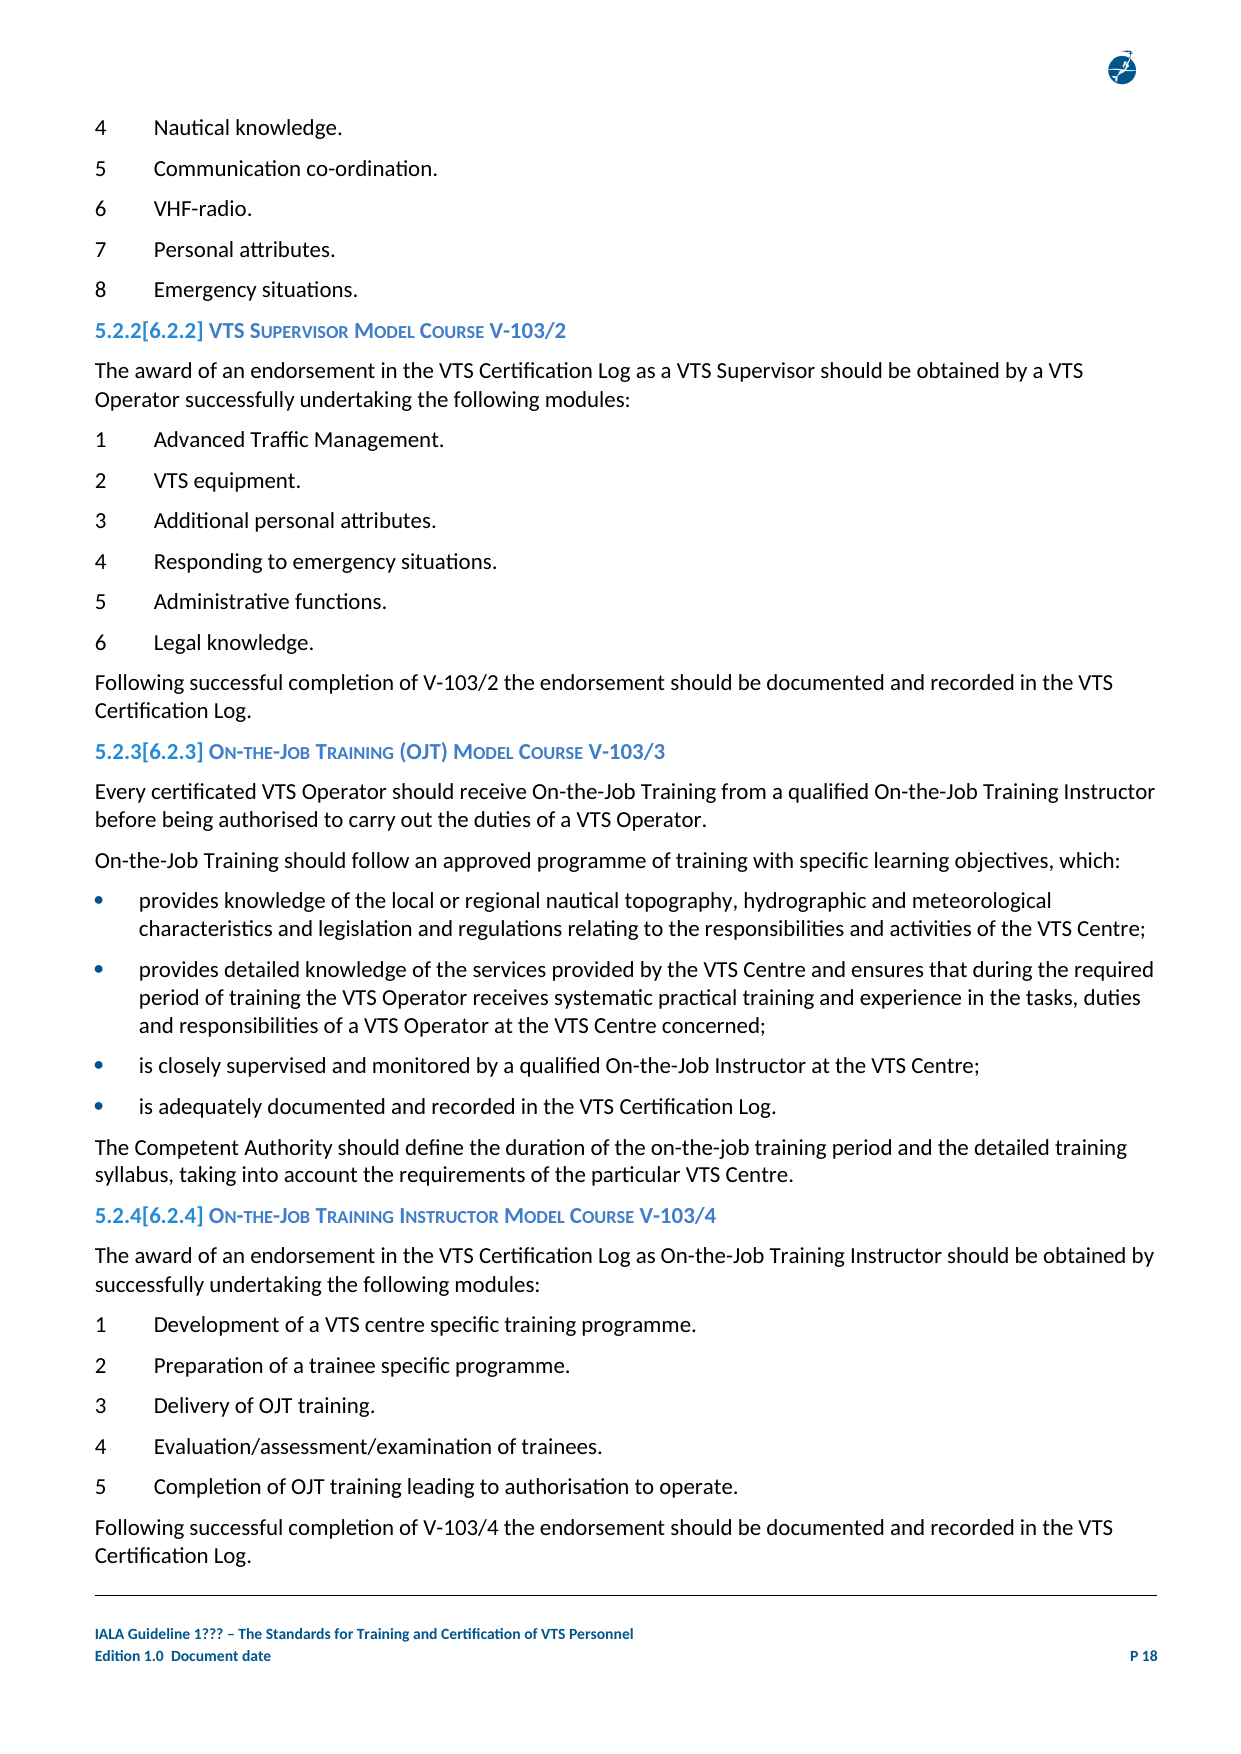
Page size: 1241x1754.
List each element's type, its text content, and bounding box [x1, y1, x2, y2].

list Development of a VTS centre specific training programme. [94, 1310, 1157, 1338]
list Completion of OJT training leading to authorisation to operate. [94, 1472, 1157, 1500]
list Communication co-ordination. [94, 154, 1157, 182]
subtitle VTS Supervisor Model Course V-103/2 [94, 316, 1157, 344]
picture [1077, 0, 1196, 119]
list Preparation of a trainee specific programme. [94, 1351, 1157, 1379]
subtitle On-the-Job Training Instructor Model Course V-103/4 [94, 1201, 1157, 1229]
text provides detailed knowledge of the services provided by the VTS Centre and ensures that during the required period of training the VTS Operator receives systematic practical training and experience in the tasks, duties and responsibilities of a VTS Operator at the VTS Centre concerned; [94, 955, 1157, 1039]
list VHF-radio. [94, 194, 1157, 223]
list Advanced Traffic Management. [94, 425, 1157, 453]
text The award of an endorsement in the VTS Certification Log as a VTS Supervisor should be obtained by a VTS Operator successfully undertaking the following modules: [94, 357, 1157, 413]
text Every certificated VTS Operator should receive On-the-Job Training from a qualified On-the-Job Training Instructor before being authorised to carry out the duties of a VTS Operator. [94, 777, 1157, 833]
subtitle On-the-Job Training (OJT) Model Course V-103/3 [94, 737, 1157, 765]
text The award of an endorsement in the VTS Certification Log as On-the-Job Training Instructor should be obtained by successfully undertaking the following modules: [94, 1242, 1157, 1298]
list Delivery of OJT training. [94, 1391, 1157, 1419]
text is closely supervised and monitored by a qualified On-the-Job Instructor at the VTS Centre; [94, 1052, 1157, 1079]
list Personal attributes. [94, 235, 1157, 263]
list Responding to emergency situations. [94, 547, 1157, 575]
list Evaluation/assessment/examination of trainees. [94, 1432, 1157, 1460]
list VTS equipment. [94, 466, 1157, 494]
list Administrative functions. [94, 587, 1157, 615]
list Emergency situations. [94, 276, 1157, 304]
text Following successful completion of V-103/2 the endorsement should be documented and recorded in the VTS Certification Log. [94, 668, 1157, 724]
list Nautical knowledge. [94, 113, 1157, 142]
text On-the-Job Training should follow an approved programme of training with specific learning objectives, which: [94, 846, 1157, 874]
list Additional personal attributes. [94, 506, 1157, 534]
list Legal knowledge. [94, 628, 1157, 656]
text The Competent Authority should define the duration of the on-the-job training period and the detailed training syllabus, taking into account the requirements of the particular VTS Centre. [94, 1133, 1157, 1189]
text Following successful completion of V-103/4 the endorsement should be documented and recorded in the VTS Certification Log. [94, 1513, 1157, 1569]
text provides knowledge of the local or regional nautical topography, hydrographic and meteorological characteristics and legislation and regulations relating to the responsibilities and activities of the VTS Centre; [94, 886, 1157, 942]
text is adequately documented and recorded in the VTS Certification Log. [94, 1092, 1157, 1120]
